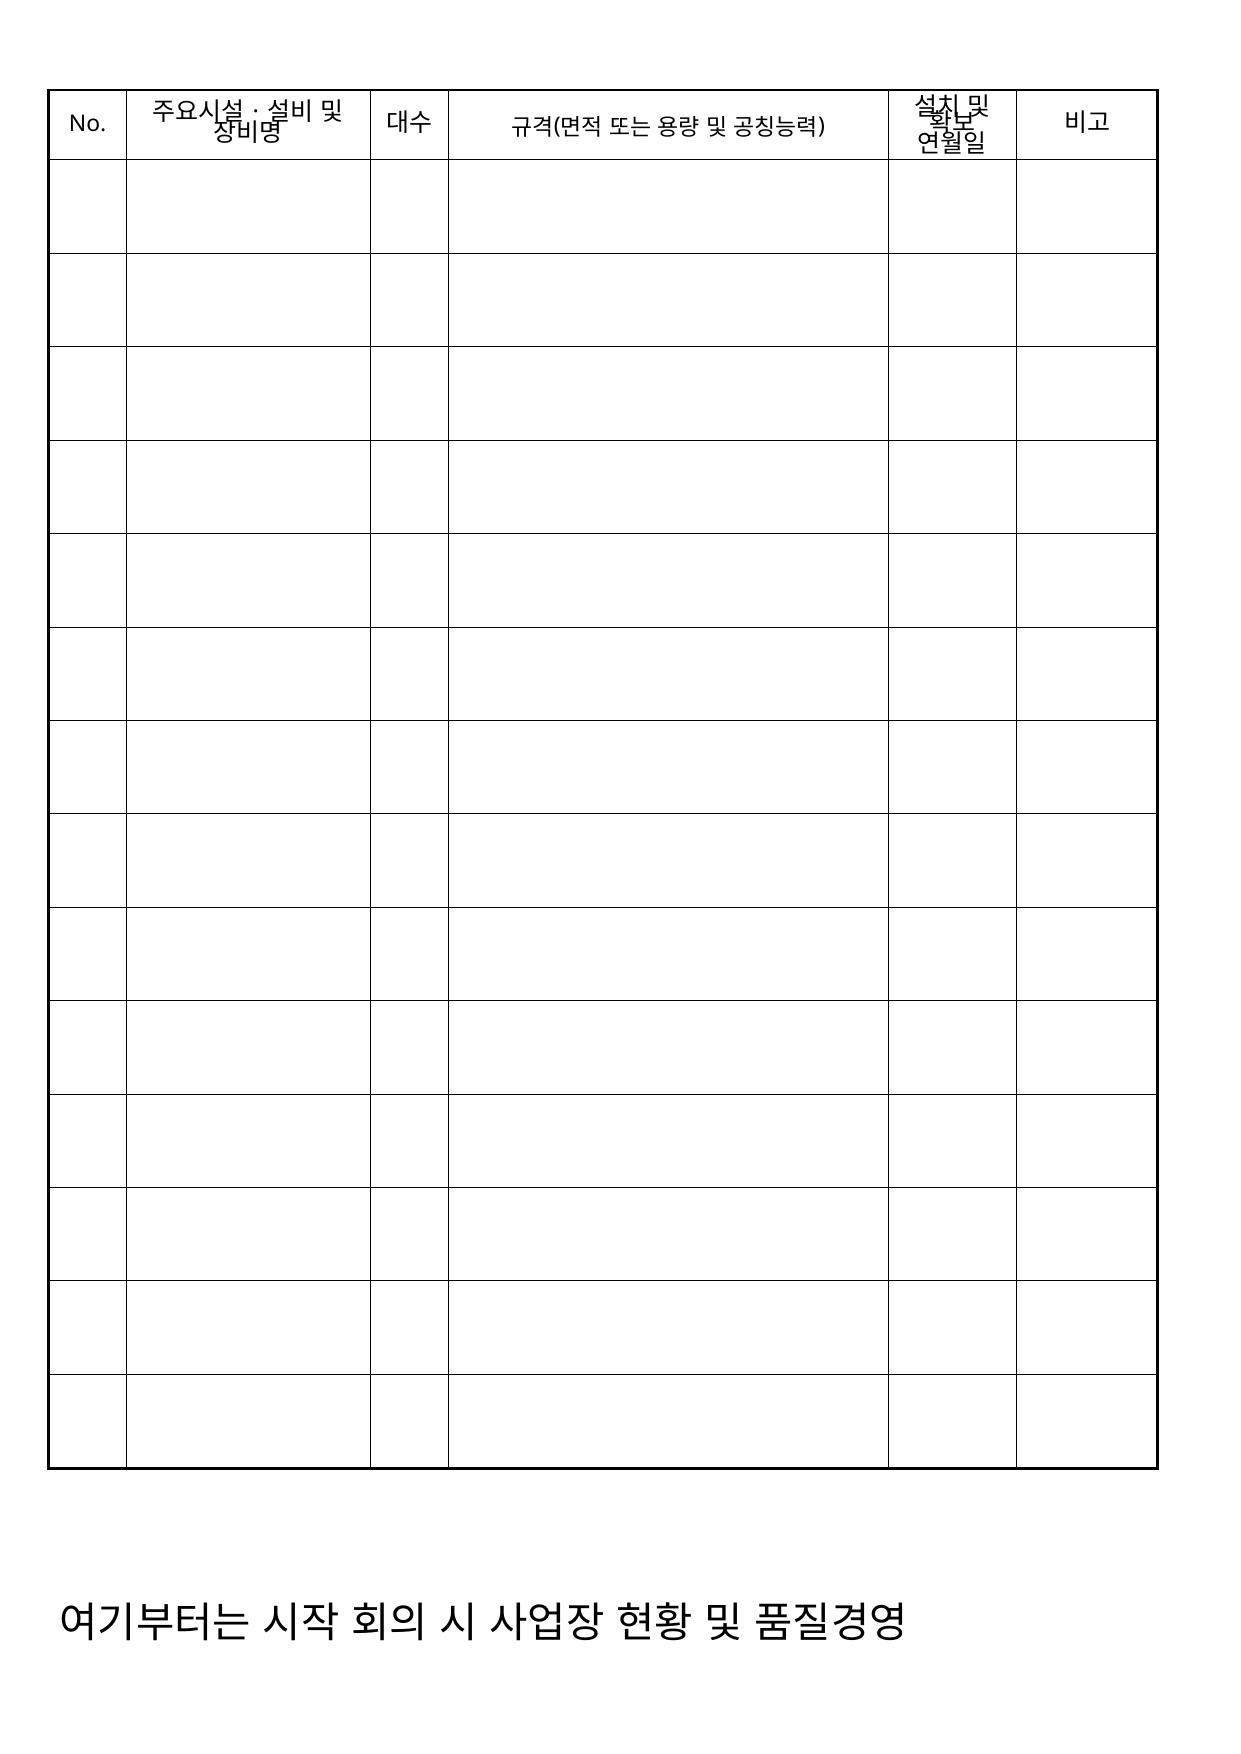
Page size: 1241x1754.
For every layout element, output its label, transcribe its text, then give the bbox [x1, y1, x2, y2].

table_cell [371, 347, 448, 439]
table_cell [449, 441, 888, 533]
table_cell [889, 1281, 1016, 1374]
table_cell [371, 628, 448, 720]
table_cell [127, 441, 370, 533]
table_cell [1017, 721, 1156, 813]
table_cell [127, 1095, 370, 1187]
table_cell [1017, 814, 1156, 907]
table_header 비고 [1017, 91, 1156, 159]
table_cell [889, 347, 1016, 439]
table_cell [449, 814, 888, 907]
table_cell [1017, 534, 1156, 626]
table_cell [1017, 1281, 1156, 1374]
table_cell [889, 1001, 1016, 1093]
table_cell [449, 721, 888, 813]
table_cell [889, 160, 1016, 253]
table_cell [371, 1375, 448, 1467]
table_cell [50, 814, 126, 907]
table_cell [127, 160, 370, 253]
table_cell [127, 628, 370, 720]
table_cell [371, 534, 448, 626]
table_cell [371, 441, 448, 533]
table_cell [50, 1001, 126, 1093]
table_cell [1017, 628, 1156, 720]
table_cell [127, 1188, 370, 1280]
table_cell [50, 441, 126, 533]
table_cell [127, 721, 370, 813]
table_cell [371, 814, 448, 907]
table_cell [371, 254, 448, 346]
table_cell [371, 1001, 448, 1093]
table_cell [449, 160, 888, 253]
table_cell [1017, 908, 1156, 1000]
table_cell [50, 160, 126, 253]
table_cell [127, 814, 370, 907]
table_cell [449, 347, 888, 439]
table_cell [449, 1001, 888, 1093]
table_cell [50, 908, 126, 1000]
table_cell [449, 1281, 888, 1374]
table_cell [127, 1375, 370, 1467]
text 여기부터는 시작 회의 시 사업장 현황 및 품질경영 [59, 1589, 1181, 1649]
table_cell [127, 534, 370, 626]
table_cell [449, 628, 888, 720]
table_cell [889, 1188, 1016, 1280]
table_cell [449, 1375, 888, 1467]
table_header 주요시설ㆍ설비 및 장비명 [127, 91, 370, 159]
table_cell [50, 347, 126, 439]
table_cell [1017, 347, 1156, 439]
table_cell [889, 628, 1016, 720]
table_cell [127, 908, 370, 1000]
table_cell [889, 721, 1016, 813]
table_cell [50, 1095, 126, 1187]
table_cell [371, 1095, 448, 1187]
table_cell [50, 1281, 126, 1374]
table_cell [1017, 160, 1156, 253]
table_cell [1017, 1095, 1156, 1187]
table_header 규격(면적 또는 용량 및 공칭능력) [449, 91, 888, 159]
table_cell [50, 1375, 126, 1467]
table_cell [50, 534, 126, 626]
table_cell [50, 628, 126, 720]
table_cell [449, 534, 888, 626]
table_cell [371, 721, 448, 813]
table_header 설치 및 확보 연월일 [889, 91, 1016, 159]
table_cell [1017, 254, 1156, 346]
table_cell [449, 1188, 888, 1280]
table_cell [127, 1001, 370, 1093]
table_cell [50, 254, 126, 346]
table_cell [889, 1095, 1016, 1187]
table_cell [50, 721, 126, 813]
table_header No. [50, 91, 126, 159]
table_cell [127, 347, 370, 439]
table_cell [1017, 1375, 1156, 1467]
table_cell [889, 441, 1016, 533]
table_cell [889, 908, 1016, 1000]
table_cell [449, 1095, 888, 1187]
table_cell [889, 534, 1016, 626]
table_cell [449, 254, 888, 346]
table_cell [889, 254, 1016, 346]
table_cell [1017, 1001, 1156, 1093]
table_cell [449, 908, 888, 1000]
table_header 대수 [371, 91, 448, 159]
table_cell [889, 814, 1016, 907]
table_cell [889, 1375, 1016, 1467]
table_cell [371, 908, 448, 1000]
table_cell [371, 160, 448, 253]
table_cell [127, 254, 370, 346]
table_cell [371, 1188, 448, 1280]
table_cell [371, 1281, 448, 1374]
table_cell [1017, 1188, 1156, 1280]
table_cell [50, 1188, 126, 1280]
table_cell [127, 1281, 370, 1374]
table_cell [1017, 441, 1156, 533]
